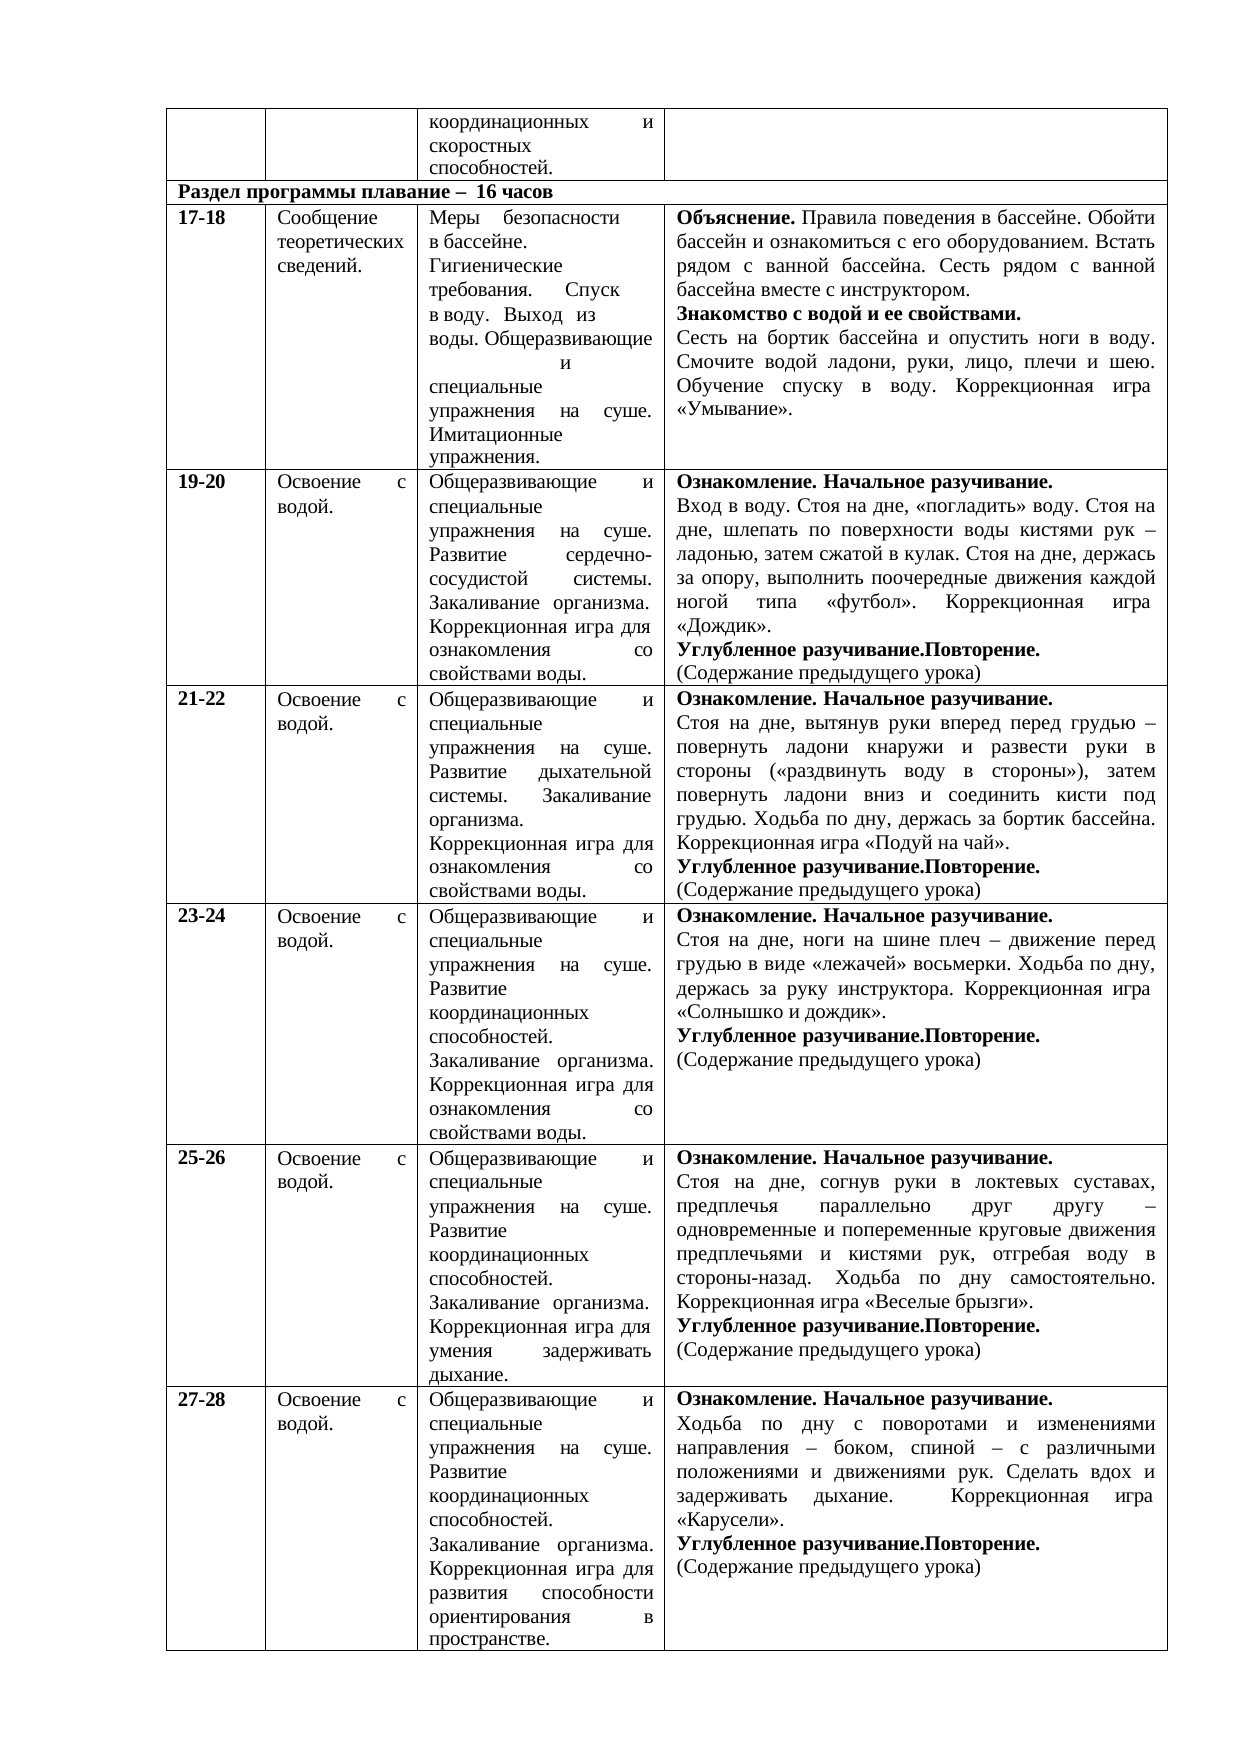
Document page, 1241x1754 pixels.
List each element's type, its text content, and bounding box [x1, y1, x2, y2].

table_cell Сообщение теоретических сведений. [266, 205, 417, 468]
table_cell Освоение с водой. [266, 1387, 417, 1650]
table_cell Общеразвивающие и специальные упражнения на суше. Развитие координационных способностей. Закаливание организма. Коррекционная игра для развития способности ориентирования в пространстве. [418, 1387, 664, 1650]
table_cell 19-20 [167, 470, 265, 685]
table_header [167, 109, 265, 180]
table_cell 25-26 [167, 1145, 265, 1386]
table_cell Общеразвивающие и специальные упражнения на суше. Развитие координационных способностей. Закаливание организма. Коррекционная игра для ознакомления со свойствами воды. [418, 904, 664, 1144]
table_cell Освоение с водой. [266, 470, 417, 685]
table_header координационных и скоростных способностей. [418, 109, 664, 180]
table_cell Меры безопасности в бассейне. Гигиенические требования. Спуск в воду. Выход из воды. Общеразвивающие и специальные упражнения на суше. Имитационные упражнения. [418, 205, 664, 468]
table_cell Освоение с водой. [266, 686, 417, 903]
table_header [266, 109, 417, 180]
table_cell Ознакомление. Начальное разучивание. Стоя на дне, вытянув руки вперед перед грудью – повернуть ладони кнаружи и развести руки в стороны («раздвинуть воду в стороны»), затем повернуть ладони вниз и соединить кисти под грудью. Ходьба по дну, держась за бортик бассейна. Коррекционная игра «Подуй на чай». Углубленное разучивание.Повторение. (Содержание предыдущего урока) [665, 686, 1167, 903]
table_cell 17-18 [167, 205, 265, 468]
table_cell Общеразвивающие и специальные упражнения на суше. Развитие сердечно- сосудистой системы. Закаливание организма. Коррекционная игра для ознакомления со свойствами воды. [418, 470, 664, 685]
table_cell Освоение с водой. [266, 1145, 417, 1386]
table_cell Раздел программы плавание – 16 часов [167, 181, 1167, 204]
table_cell Объяснение. Правила поведения в бассейне. Обойти бассейн и ознакомиться с его оборудованием. Встать рядом с ванной бассейна. Сесть рядом с ванной бассейна вместе с инструктором. Знакомство с водой и ее свойствами. Сесть на бортик бассейна и опустить ноги в воду. Смочите водой ладони, руки, лицо, плечи и шею. Обучение спуску в воду. Коррекционная игра «Умывание». [665, 205, 1167, 468]
table_cell 23-24 [167, 904, 265, 1144]
table_cell Ознакомление. Начальное разучивание. Вход в воду. Стоя на дне, «погладить» воду. Стоя на дне, шлепать по поверхности воды кистями рук – ладонью, затем сжатой в кулак. Стоя на дне, держась за опору, выполнить поочередные движения каждой ногой типа «футбол». Коррекционная игра «Дождик». Углубленное разучивание.Повторение. (Содержание предыдущего урока) [665, 470, 1167, 685]
table_cell Ознакомление. Начальное разучивание. Стоя на дне, ноги на шине плеч – движение перед грудью в виде «лежачей» восьмерки. Ходьба по дну, держась за руку инструктора. Коррекционная игра «Солнышко и дождик». Углубленное разучивание.Повторение. (Содержание предыдущего урока) [665, 904, 1167, 1144]
table_cell Ознакомление. Начальное разучивание. Ходьба по дну с поворотами и изменениями направления – боком, спиной – с различными положениями и движениями рук. Сделать вдох и задерживать дыхание. Коррекционная игра «Карусели». Углубленное разучивание.Повторение. (Содержание предыдущего урока) [665, 1387, 1167, 1650]
table_cell Общеразвивающие и специальные упражнения на суше. Развитие дыхательной системы. Закаливание организма. Коррекционная игра для ознакомления со свойствами воды. [418, 686, 664, 903]
table_cell Ознакомление. Начальное разучивание. Стоя на дне, согнув руки в локтевых суставах, предплечья параллельно друг другу – одновременные и попеременные круговые движения предплечьями и кистями рук, отгребая воду в стороны-назад. Ходьба по дну самостоятельно. Коррекционная игра «Веселые брызги». Углубленное разучивание.Повторение. (Содержание предыдущего урока) [665, 1145, 1167, 1386]
table_cell Освоение с водой. [266, 904, 417, 1144]
table_cell 27-28 [167, 1387, 265, 1650]
table_cell 21-22 [167, 686, 265, 903]
table_cell Общеразвивающие и специальные упражнения на суше. Развитие координационных способностей. Закаливание организма. Коррекционная игра для умения задерживать дыхание. [418, 1145, 664, 1386]
table_header [665, 109, 1167, 180]
